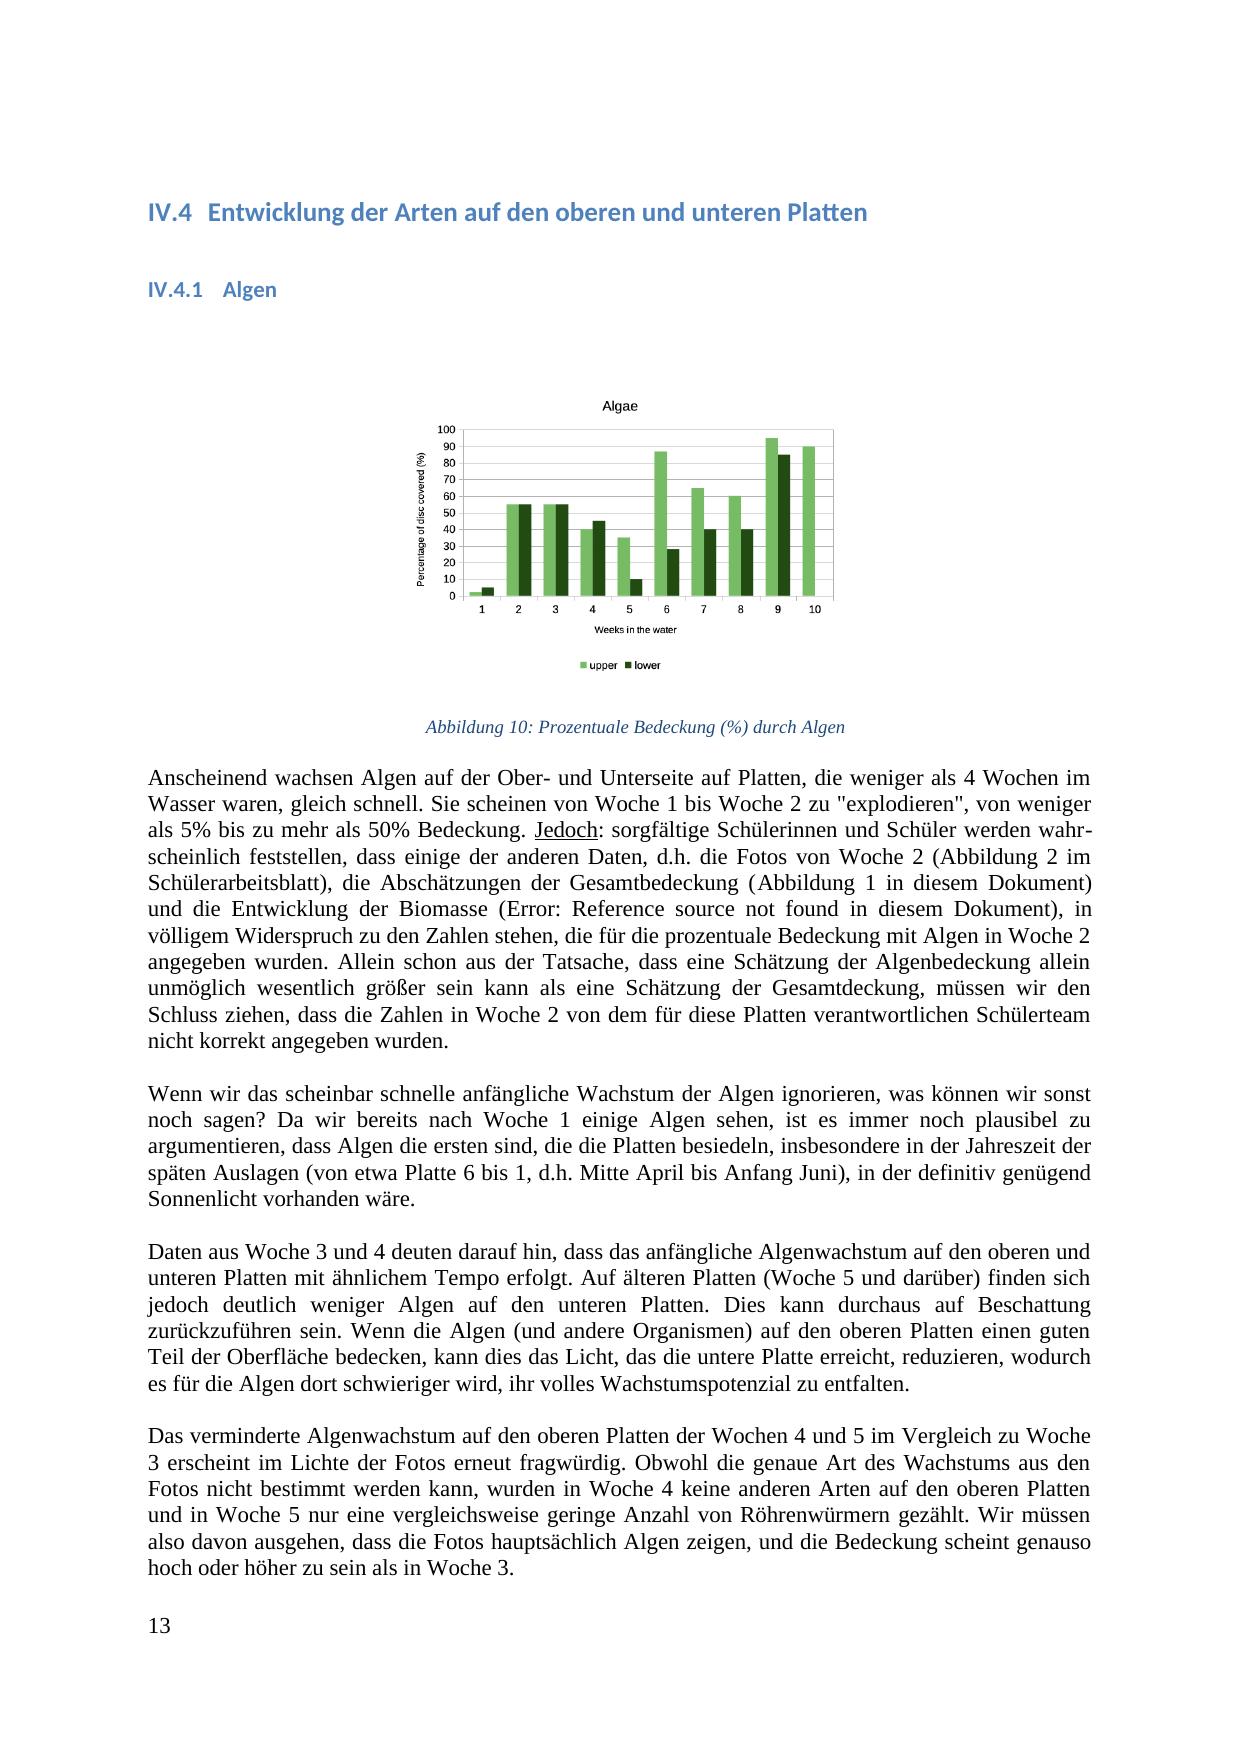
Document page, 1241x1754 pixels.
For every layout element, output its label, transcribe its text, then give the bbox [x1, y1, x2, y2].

table_header [363, 356, 878, 688]
text Daten aus Woche 3 und 4 deuten darauf hin, dass das anfängliche Algenwachstum auf den oberen und unteren Platten mit ähnlichem Tempo erfolgt. Auf älteren Platten (Woche 5 und darüber) finden sich jedoch deutlich weniger Algen auf den unteren Platten. Dies kann durchaus auf Beschattung zurückzuführen sein. Wenn die Algen (und andere Organismen) auf den oberen Platten einen guten Teil der Oberfläche bedecken, kann dies das Licht, das die untere Platte erreicht, reduzieren, wodurch es für die Algen dort schwieriger wird, ihr volles Wachstumspotenzial zu entfalten. [148, 1238, 1092, 1396]
text Anscheinend wachsen Algen auf der Ober- und Unterseite auf Platten, die weniger als 4 Wochen im Wasser waren, gleich schnell. Sie scheinen von Woche 1 bis Woche 2 zu "explodieren", von weniger als 5% bis zu mehr als 50% Bedeckung. Jedoch: sorgfältige Schülerinnen und Schüler werden wahrscheinlich feststellen, dass einige der anderen Daten, d.h. die Fotos von Woche 2 (Abbildung 2 im Schülerarbeitsblatt), die Abschätzungen der Gesamtbedeckung (Abbildung 3 in diesem Dokument) und die Entwicklung der Biomasse (Abbildung 2 in diesem Dokument), in völligem Widerspruch zu den Zahlen stehen, die für die prozentuale Bedeckung mit Algen in Woche 2 angegeben wurden. Allein schon aus der Tatsache, dass eine Schätzung der Algenbedeckung allein unmöglich wesentlich größer sein kann als eine Schätzung der Gesamtdeckung, müssen wir den Schluss ziehen, dass die Zahlen in Woche 2 von dem für diese Platten verantwortlichen Schülerteam nicht korrekt angegeben wurden. [148, 764, 1092, 1053]
subtitle Algen [148, 275, 1092, 303]
table_cell [363, 688, 878, 737]
subtitle Entwicklung der Arten auf den oberen und unteren Platten [148, 195, 1092, 228]
text Wenn wir das scheinbar schnelle anfängliche Wachstum der Algen ignorieren, was können wir sonst noch sagen? Da wir bereits nach Woche 1 einige Algen sehen, ist es immer noch plausibel zu argumentieren, dass Algen die ersten sind, die die Platten besiedeln, insbesondere in der Jahreszeit der späten Auslagen (von etwa Platte 6 bis 1, d.h. Mitte April bis Anfang Juni), in der definitiv genügend Sonnenlicht vorhanden wäre. [148, 1080, 1092, 1212]
text Das verminderte Algenwachstum auf den oberen Platten der Wochen 4 und 5 im Vergleich zu Woche 3 erscheint im Lichte der Fotos erneut fragwürdig. Obwohl die genaue Art des Wachstums aus den Fotos nicht bestimmt werden kann, wurden in Woche 4 keine anderen Arten auf den oberen Platten und in Woche 5 nur eine vergleichsweise geringe Anzahl von Röhrenwürmern gezählt. Wir müssen also davon ausgehen, dass die Fotos hauptsächlich Algen zeigen, und die Bedeckung scheint genauso hoch oder höher zu sein als in Woche 3. [148, 1422, 1092, 1581]
picture [398, 383, 842, 674]
